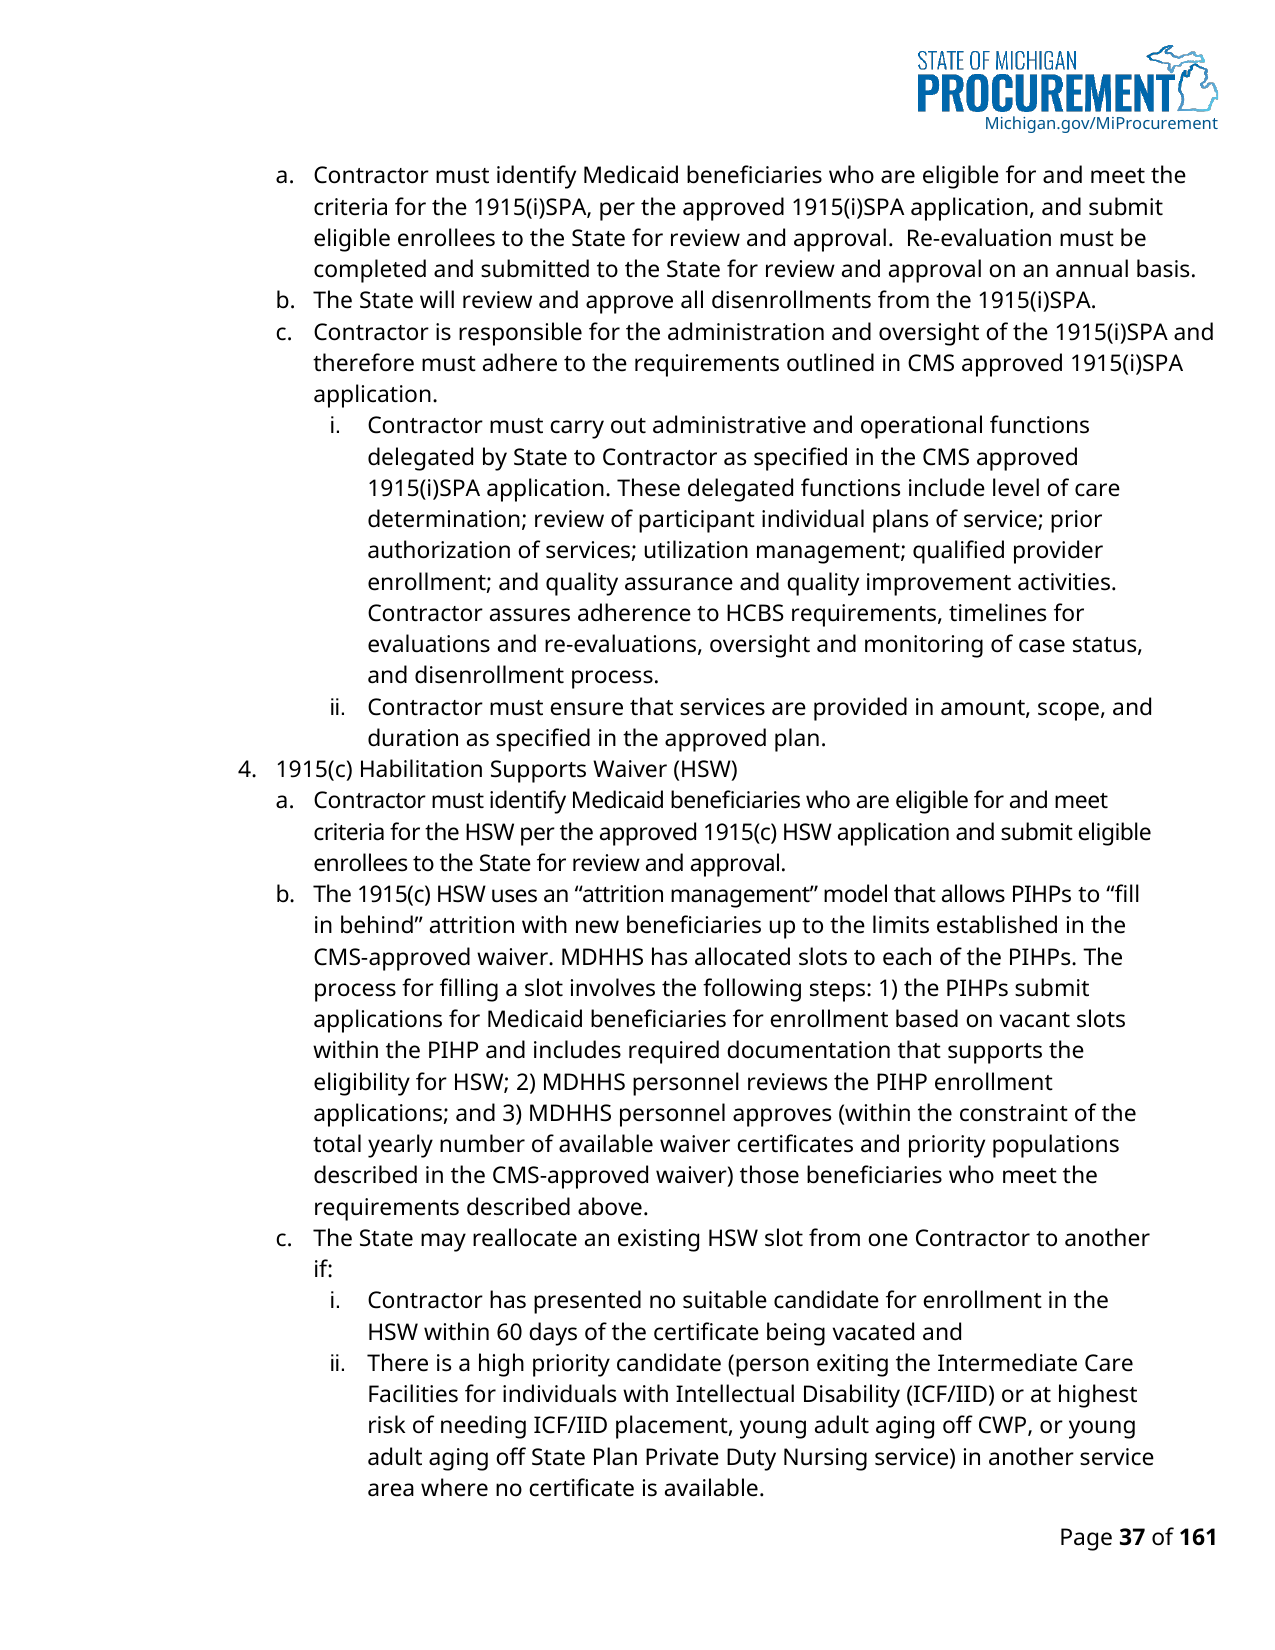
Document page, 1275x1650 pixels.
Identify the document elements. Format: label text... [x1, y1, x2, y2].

list Contractor must identify Medicaid beneficiaries who are eligible for and meet the criteria for the 1915(i)SPA, per the approved 1915(i)SPA application, and submit eligible enrollees to the State for review and approval. Re-evaluation must be completed and submitted to the State for review and approval on an annual basis. [275, 159, 1218, 284]
list The State may reallocate an existing HSW slot from one Contractor to another if: [275, 1222, 1164, 1284]
list There is a high priority candidate (person exiting the Intermediate Care Facilities for individuals with Intellectual Disability (ICF/IID) or at highest risk of needing ICF/IID placement, young adult aging off CWP, or young adult aging off State Plan Private Duty Nursing service) in another service area where no certificate is available. [329, 1347, 1164, 1503]
list The State will review and approve all disenrollments from the 1915(i)SPA. [275, 284, 1218, 315]
picture [918, 45, 1219, 112]
list Contractor must identify Medicaid beneficiaries who are eligible for and meet criteria for the HSW per the approved 1915(c) HSW application and submit eligible enrollees to the State for review and approval. [275, 784, 1164, 878]
list Contractor must ensure that services are provided in amount, scope, and duration as specified in the approved plan. [329, 690, 1164, 753]
list Contractor is responsible for the administration and oversight of the 1915(i)SPA and therefore must adhere to the requirements outlined in CMS approved 1915(i)SPA application. [275, 315, 1218, 409]
list 1915(c) Habilitation Supports Waiver (HSW) [238, 753, 1164, 784]
list Contractor has presented no suitable candidate for enrollment in the HSW within 60 days of the certificate being vacated and [329, 1284, 1164, 1347]
list Contractor must carry out administrative and operational functions delegated by State to Contractor as specified in the CMS approved 1915(i)SPA application. These delegated functions include level of care determination; review of participant individual plans of service; prior authorization of services; utilization management; qualified provider enrollment; and quality assurance and quality improvement activities. Contractor assures adherence to HCBS requirements, timelines for evaluations and re-evaluations, oversight and monitoring of case status, and disenrollment process. [329, 409, 1164, 690]
list The 1915(c) HSW uses an “attrition management” model that allows PIHPs to “fill in behind” attrition with new beneficiaries up to the limits established in the CMS-​approved waiver. MDHHS has allocated slots to each of the PIHPs. The process for filling a slot involves the following steps: 1) the PIHPs submit applications for Medicaid beneficiaries for enrollment based on vacant slots within the PIHP and includes required documentation that supports the eligibility for HSW; 2) MDHHS personnel reviews the PIHP enrollment applications; and 3) MDHHS personnel approves (within the constraint of the total yearly number of available waiver certificates and priority populations described in the CMS-approved waiver) those beneficiaries who meet the requirements described above. [275, 878, 1164, 1222]
